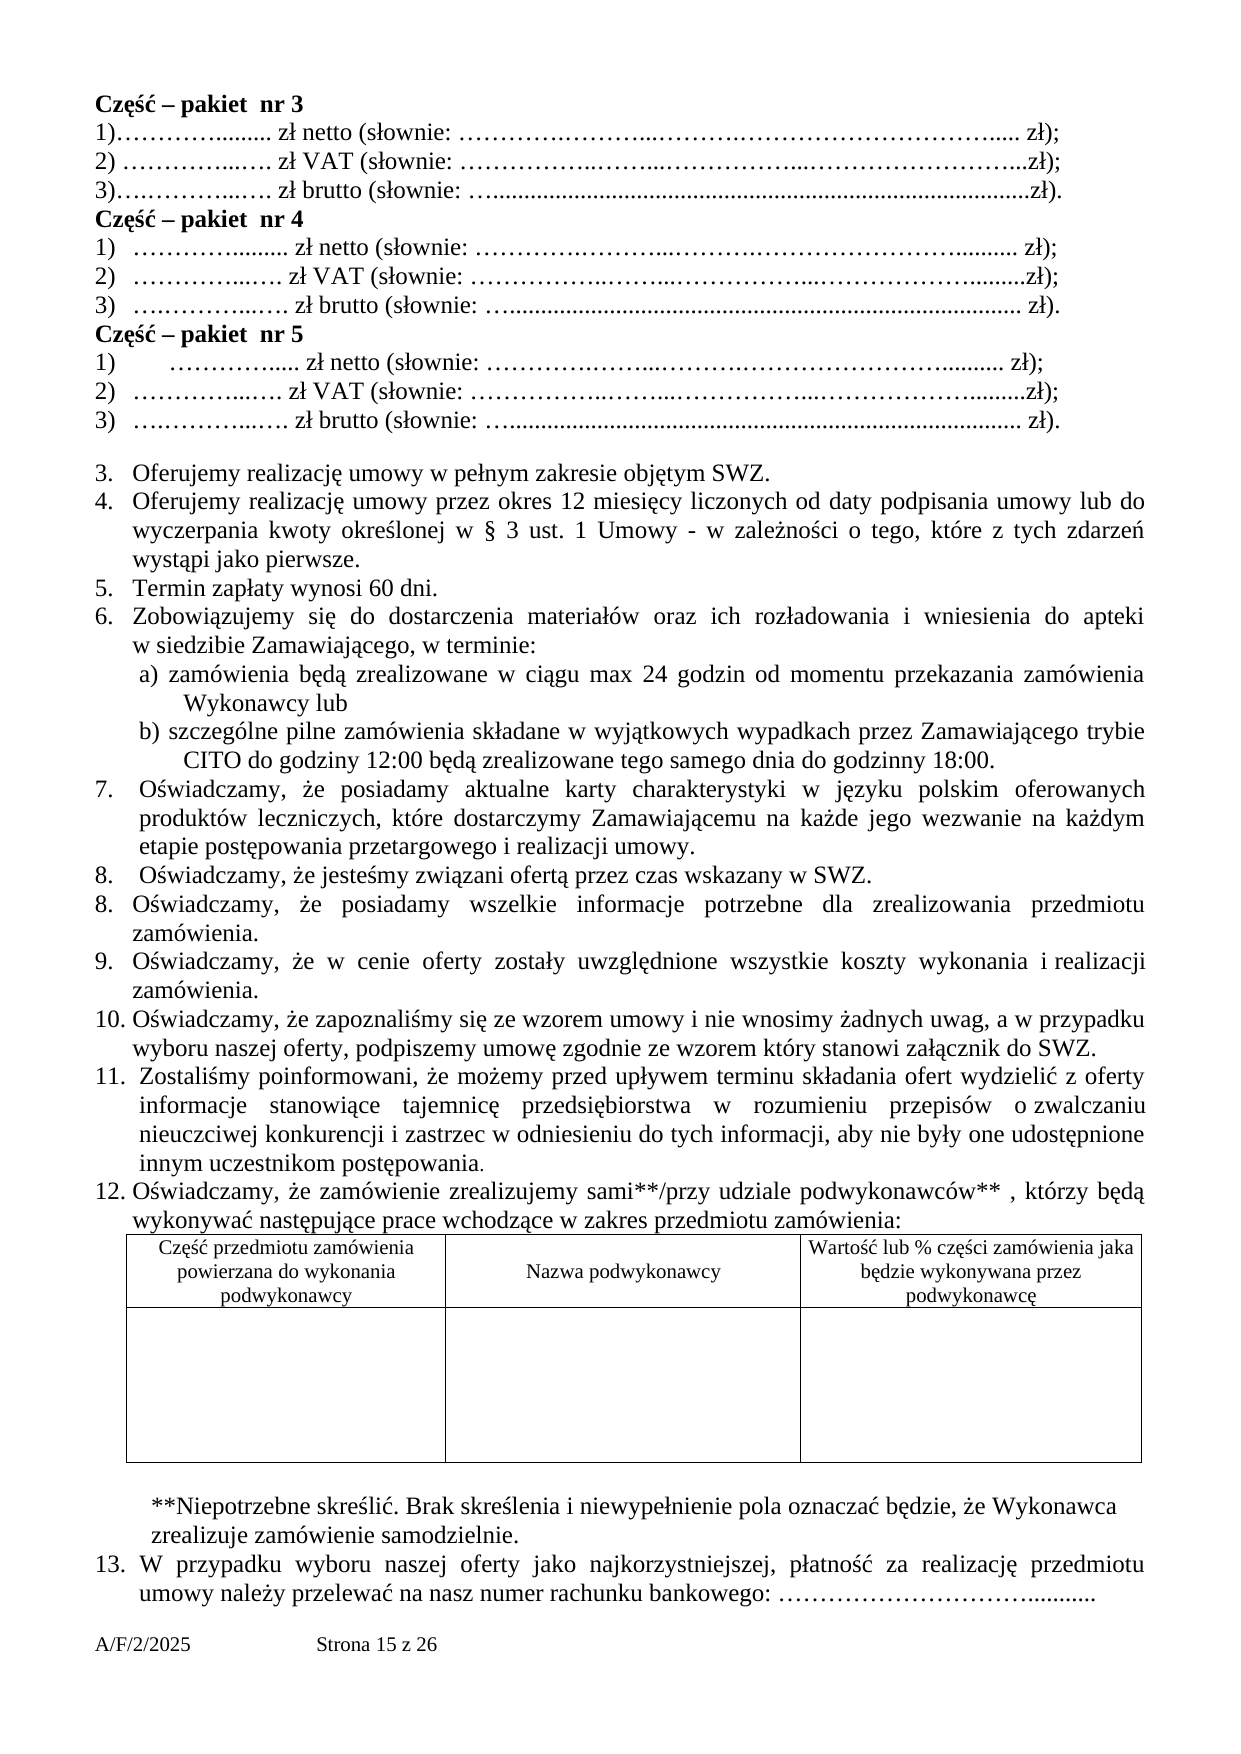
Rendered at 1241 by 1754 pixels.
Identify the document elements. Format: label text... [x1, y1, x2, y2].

list Oferujemy realizację umowy w pełnym zakresie objętym SWZ. [94, 458, 1146, 486]
list Oświadczamy, że posiadamy aktualne karty charakterystyki w języku polskim oferowanych produktów leczniczych, które dostarczymy Zamawiającemu na każde jego wezwanie na każdym etapie postępowania przetargowego i realizacji umowy. [94, 774, 1146, 860]
list Oświadczamy, że jesteśmy związani ofertą przez czas wskazany w SWZ. [94, 860, 1146, 889]
table_header Wartość lub % części zamówienia jaka będzie wykonywana przez podwykonawcę [801, 1235, 1141, 1307]
text Część – pakiet nr 4 [94, 204, 1146, 232]
list Zobowiązujemy się do dostarczenia materiałów oraz ich rozładowania i wniesienia do apteki w siedzibie Zamawiającego, w terminie: [94, 601, 1146, 659]
table_cell [446, 1308, 800, 1462]
text 8. Oświadczamy, że posiadamy wszelkie informacje potrzebne dla zrealizowania przedmiotu zamówienia. [94, 889, 1146, 946]
text 13. W przypadku wyboru naszej oferty jako najkorzystniejszej, płatność za realizację przedmiotu umowy należy przelewać na nasz numer rachunku bankowego: …………………………........... [94, 1549, 1146, 1606]
list zamówienia będą zrealizowane w ciągu max 24 godzin od momentu przekazania zamówienia Wykonawcy lub [139, 659, 1146, 716]
list szczególne pilne zamówienia składane w wyjątkowych wypadkach przez Zamawiającego trybie CITO do godziny 12:00 będą zrealizowane tego samego dnia do godzinny 18:00. [139, 716, 1146, 774]
table_cell [801, 1308, 1141, 1462]
text 12. Oświadczamy, że zamówienie zrealizujemy sami**/przy udziale podwykonawców** , którzy będą wykonywać następujące prace wchodzące w zakres przedmiotu zamówienia: [94, 1176, 1146, 1234]
text 3) ….………...…. zł brutto (słownie: ….................................................................................. zł). [94, 405, 1146, 434]
list Oferujemy realizację umowy przez okres 12 miesięcy liczonych od daty podpisania umowy lub do wyczerpania kwoty określonej w § 3 ust. 1 Umowy - w zależności o tego, które z tych zdarzeń wystąpi jako pierwsze. [94, 486, 1146, 573]
text 1)…………......... zł netto (słownie: ………….………...……….…………………………..... zł); [94, 117, 1146, 146]
text 9. Oświadczamy, że w cenie oferty zostały uwzględnione wszystkie koszty wykonania i realizacji zamówienia. [94, 946, 1146, 1004]
text 2) …………...…. zł VAT (słownie: ……………..……...……………...……………….........zł); [94, 376, 1146, 405]
list Termin zapłaty wynosi 60 dni. [94, 573, 1146, 601]
text 11. Zostaliśmy poinformowani, że możemy przed upływem terminu składania ofert wydzielić z oferty informacje stanowiące tajemnicę przedsiębiorstwa w rozumieniu przepisów o zwalczaniu nieuczciwej konkurencji i zastrzec w odniesieniu do tych informacji, aby nie były one udostępnione innym uczestnikom postępowania. [94, 1061, 1146, 1176]
text 2) …………...…. zł VAT (słownie: ……………..……...……………...……………….........zł); [94, 261, 1146, 290]
text Część – pakiet nr 3 [94, 89, 1146, 117]
list **Niepotrzebne skreślić. Brak skreślenia i niewypełnienie pola oznaczać będzie, że Wykonawca zrealizuje zamówienie samodzielnie. [112, 1491, 1146, 1549]
text 3) ….………...…. zł brutto (słownie: ….................................................................................. zł). [94, 290, 1146, 319]
table_header Nazwa podwykonawcy [446, 1235, 800, 1307]
text 1) …………..... zł netto (słownie: ………….……...……….…………………….......... zł); [94, 347, 1146, 376]
text 2) …………...…. zł VAT (słownie: ……………..……...……………...……………………...zł); [94, 146, 1146, 175]
text 3)….………...…. zł brutto (słownie: …......................................................................................zł). [94, 175, 1146, 204]
table_cell [127, 1308, 445, 1462]
text Część – pakiet nr 5 [94, 319, 1146, 347]
table_header Część przedmiotu zamówienia powierzana do wykonania podwykonawcy [127, 1235, 445, 1307]
text 10. Oświadczamy, że zapoznaliśmy się ze wzorem umowy i nie wnosimy żadnych uwag, a w przypadku wyboru naszej oferty, podpiszemy umowę zgodnie ze wzorem który stanowi załącznik do SWZ. [94, 1004, 1146, 1061]
list …………......... zł netto (słownie: ………….………...……….…………………….......... zł); [94, 232, 1146, 261]
